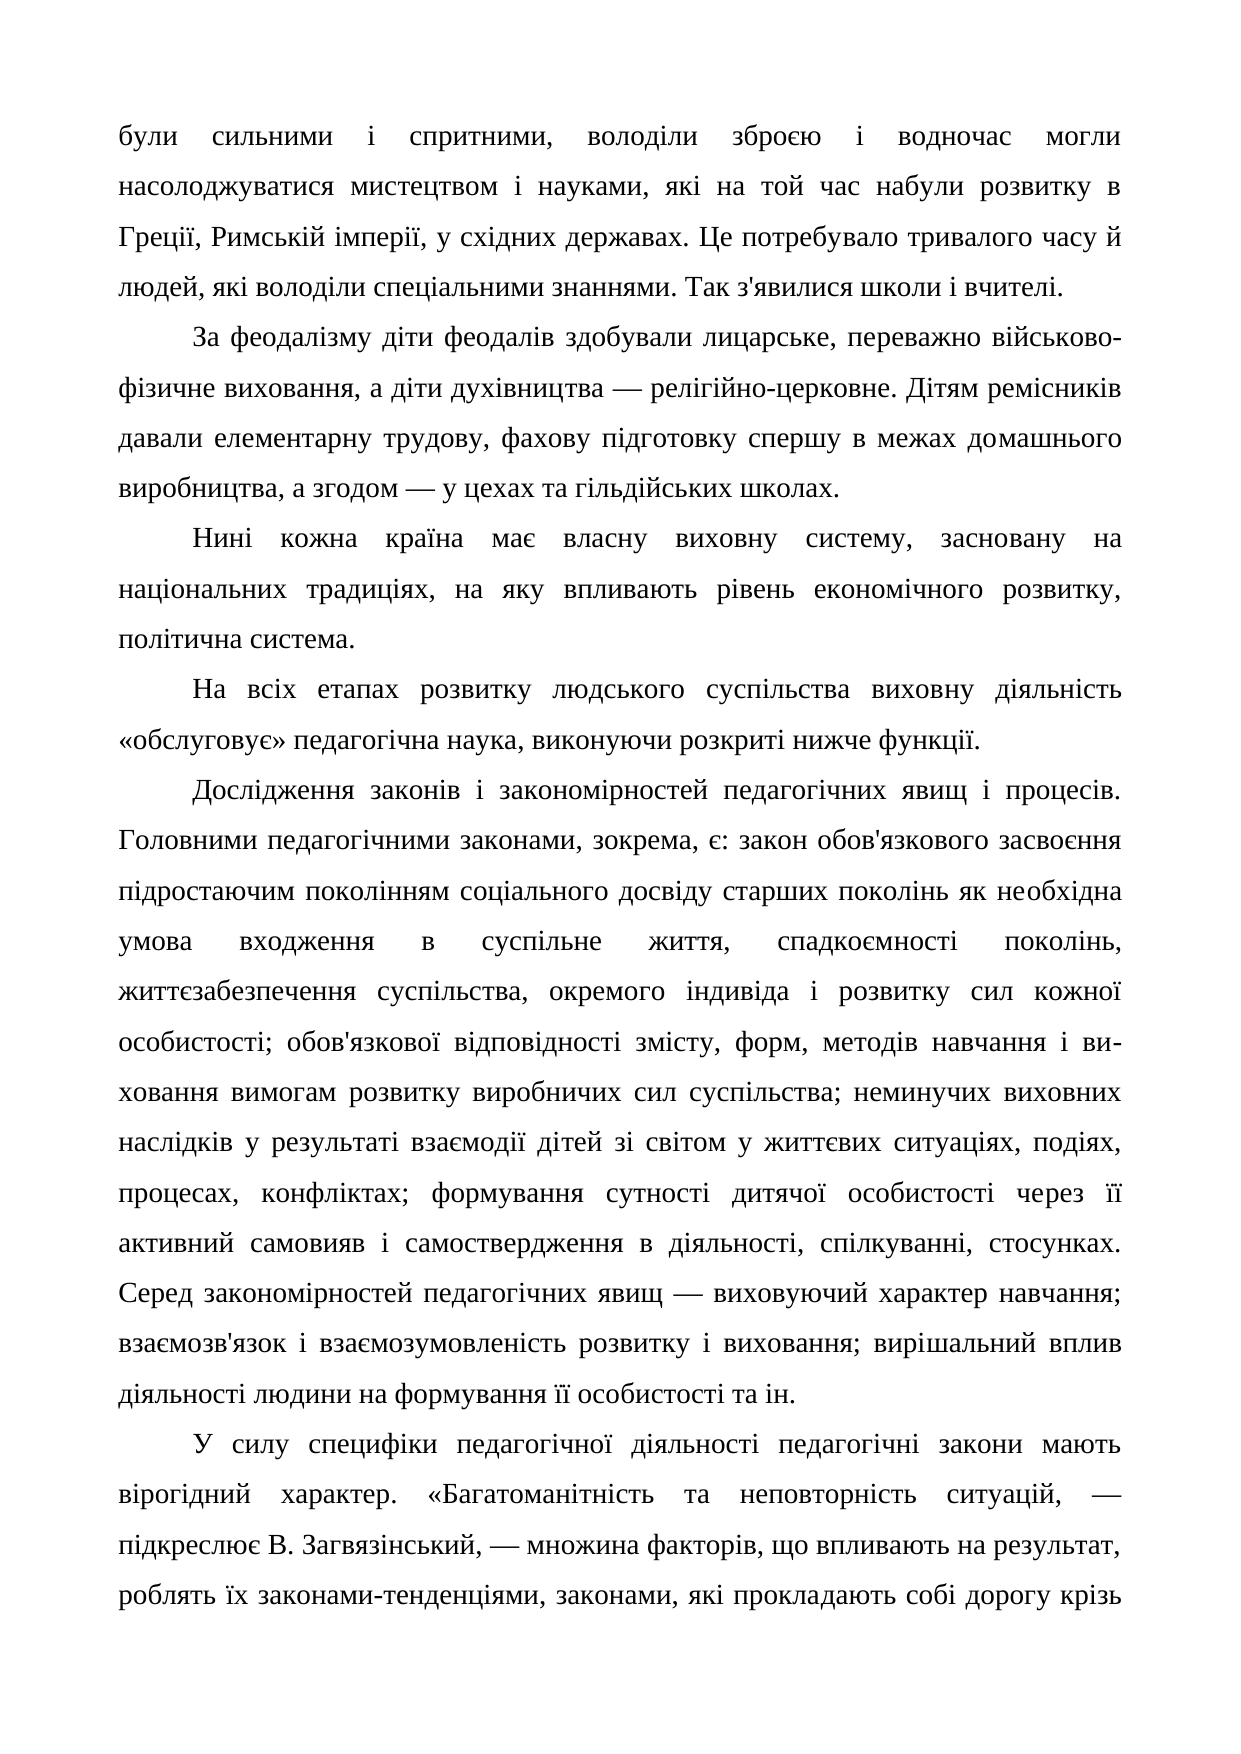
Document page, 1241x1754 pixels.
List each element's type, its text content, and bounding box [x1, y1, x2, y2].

text На всіх етапах розвитку людського суспільства виховну діяльність «обслуговує» педагогічна наука, виконуючи розкриті нижче функції. [118, 672, 1122, 755]
text Нині кожна країна має власну виховну систему, засновану на національних традиціях, на яку впливають рівень економічного розвитку, політична система. [118, 521, 1122, 655]
text За феодалізму діти феодалів здобували лицарське, переважно військово-фізичне виховання, а діти духівництва — релігійно-церковне. Дітям ремісників давали елементарну трудову, фахову підготовку спершу в межах домашнього виробництва, а згодом — у цехах та гільдійських школах. [118, 319, 1122, 504]
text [118, 118, 1122, 303]
text Дослідження законів і закономірностей педагогічних явищ і процесів. Головними педагогічними законами, зокрема, є: закон обов'язкового засвоєння підростаючим поколінням соціального досвіду старших поколінь як необхідна умова входження в суспільне життя, спадкоємності поколінь, життєзабезпечення суспільства, окремого індивіда і розвитку сил кожної особистості; обов'язкової відповідності змісту, форм, методів навчання і виховання вимогам розвитку виробничих сил суспільства; неминучих виховних наслідків у результаті взаємодії дітей зі світом у життєвих ситуаціях, подіях, процесах, конфліктах; формування сутності дитячої особистості через її активний самовияв і самоствердження в діяльності, спілкуванні, стосунках. Серед закономірностей педагогічних явищ — виховуючий характер навчання; взаємозв'язок і взаємозумовленість розвитку і виховання; вирішальний вплив діяльності людини на формування її особистості та ін. [118, 772, 1122, 1409]
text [118, 1426, 1122, 1611]
